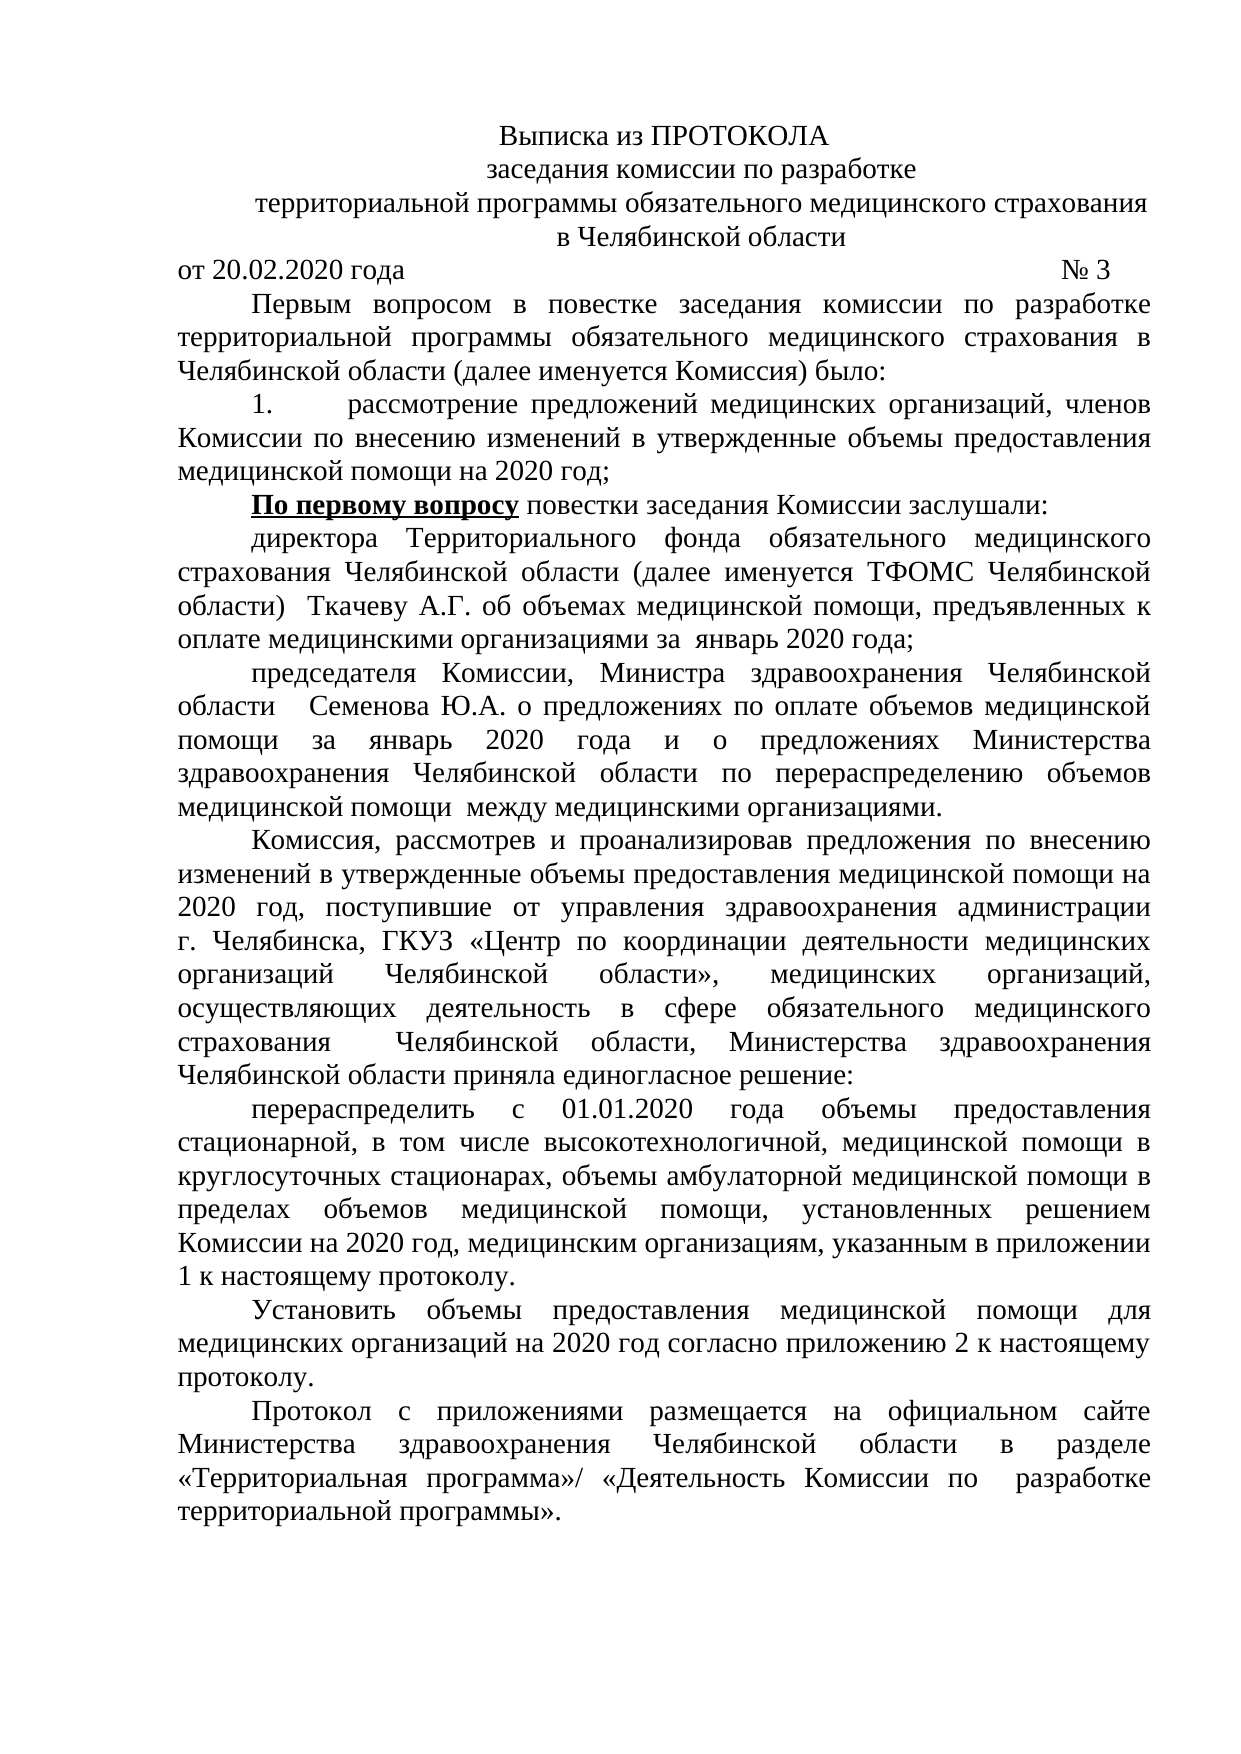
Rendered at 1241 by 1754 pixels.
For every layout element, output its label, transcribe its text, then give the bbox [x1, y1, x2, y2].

list Первым вопросом в повестке заседания комиссии по разработке территориальной программы обязательного медицинского страхования в Челябинской области (далее именуется Комиссия) было: [177, 286, 1152, 386]
text перераспределить с 01.01.2020 года объемы предоставления стационарной, в том числе высокотехнологичной, медицинской помощи в круглосуточных стационарах, объемы амбулаторной медицинской помощи в пределах объемов медицинской помощи, установленных решением Комиссии на 2020 год, медицинским организациям, указанным в приложении 1 к настоящему протоколу. [177, 1091, 1152, 1292]
text директора Территориального фонда обязательного медицинского страхования Челябинской области (далее именуется ТФОМС Челябинской области) Ткачеву А.Г. об объемах медицинской помощи, предъявленных к оплате медицинскими организациями за январь 2020 года; [177, 521, 1152, 655]
text По первому вопросу повестки заседания Комиссии заслушали: [177, 487, 1152, 521]
text от 20.02.2020 года № 3 [177, 252, 1152, 286]
text Выписка из ПРОТОКОЛА [176, 118, 1152, 152]
text заседания комиссии по разработке [177, 152, 1152, 185]
text территориальной программы обязательного медицинского страхования [177, 185, 1152, 219]
text Установить объемы предоставления медицинской помощи для медицинских организаций на 2020 год согласно приложению 2 к настоящему протоколу. [177, 1292, 1152, 1393]
text Комиссия, рассмотрев и проанализировав предложения по внесению изменений в утвержденные объемы предоставления медицинской помощи на 2020 год, поступившие от управления здравоохранения администрации г. Челябинска, ГКУЗ «Центр по координации деятельности медицинских организаций Челябинской области», медицинских организаций, осуществляющих деятельность в сфере обязательного медицинского страхования Челябинской области, Министерства здравоохранения Челябинской области приняла единогласное решение: [177, 822, 1152, 1091]
text Протокол с приложениями размещается на официальном сайте Министерства здравоохранения Челябинской области в разделе «Территориальная программа»/ «Деятельность Комиссии по разработке территориальной программы». [177, 1393, 1152, 1527]
list рассмотрение предложений медицинских организаций, членов Комиссии по внесению изменений в утвержденные объемы предоставления медицинской помощи на 2020 год; [177, 386, 1152, 487]
text председателя Комиссии, Министра здравоохранения Челябинской области Семенова Ю.А. о предложениях по оплате объемов медицинской помощи за январь 2020 года и о предложениях Министерства здравоохранения Челябинской области по перераспределению объемов медицинской помощи между медицинскими организациями. [177, 655, 1152, 822]
text в Челябинской области [177, 219, 1152, 252]
